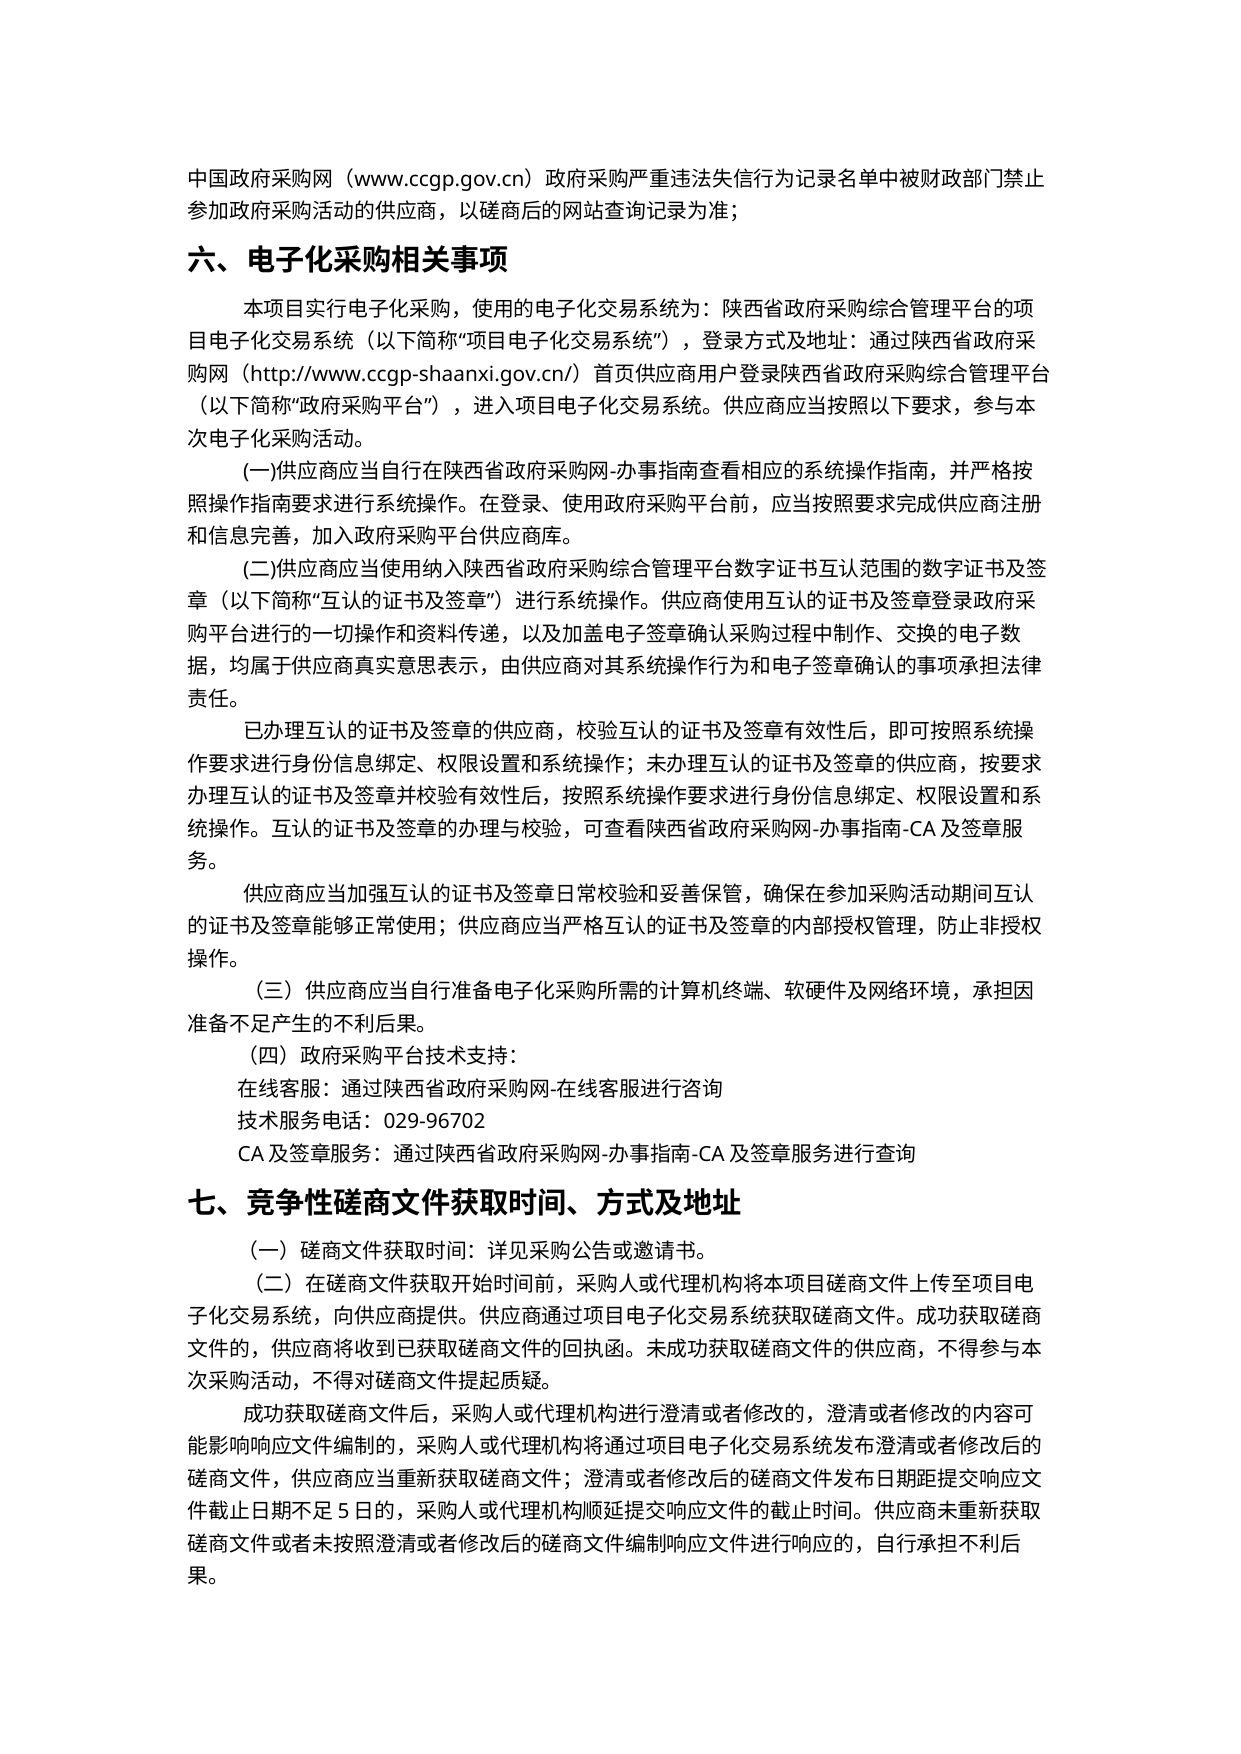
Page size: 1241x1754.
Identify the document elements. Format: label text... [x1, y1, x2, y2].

text (二)供应商应当使用纳入陕西省政府采购综合管理平台数字证书互认范围的数字证书及签章（以下简称“互认的证书及签章”）进行系统操作。供应商使用互认的证书及签章登录政府采购平台进行的一切操作和资料传递，以及加盖电子签章确认采购过程中制作、交换的电子数据，均属于供应商真实意思表示，由供应商对其系统操作行为和电子签章确认的事项承担法律责任。 [187, 552, 1053, 714]
text 在线客服：通过陕西省政府采购网-在线客服进行咨询 [187, 1072, 1053, 1104]
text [187, 162, 1053, 227]
text (一)供应商应当自行在陕西省政府采购网-办事指南查看相应的系统操作指南，并严格按照操作指南要求进行系统操作。在登录、使用政府采购平台前，应当按照要求完成供应商注册和信息完善，加入政府采购平台供应商库。 [187, 454, 1053, 552]
text 已办理互认的证书及签章的供应商，校验互认的证书及签章有效性后，即可按照系统操作要求进行身份信息绑定、权限设置和系统操作；未办理互认的证书及签章的供应商，按要求办理互认的证书及签章并校验有效性后，按照系统操作要求进行身份信息绑定、权限设置和系统操作。互认的证书及签章的办理与校验，可查看陕西省政府采购网-办事指南-CA及签章服务。 [187, 714, 1053, 877]
text （二）在磋商文件获取开始时间前，采购人或代理机构将本项目磋商文件上传至项目电子化交易系统，向供应商提供。供应商通过项目电子化交易系统获取磋商文件。成功获取磋商文件的，供应商将收到已获取磋商文件的回执函。未成功获取磋商文件的供应商，不得参与本次采购活动，不得对磋商文件提起质疑。 [187, 1267, 1053, 1397]
text CA及签章服务：通过陕西省政府采购网-办事指南-CA及签章服务进行查询 [187, 1137, 1053, 1169]
text （三）供应商应当自行准备电子化采购所需的计算机终端、软硬件及网络环境，承担因准备不足产生的不利后果。 [187, 974, 1053, 1039]
text （四）政府采购平台技术支持： [187, 1039, 1053, 1072]
text 供应商应当加强互认的证书及签章日常校验和妥善保管，确保在参加采购活动期间互认的证书及签章能够正常使用；供应商应当严格互认的证书及签章的内部授权管理，防止非授权操作。 [187, 877, 1053, 974]
text 成功获取磋商文件后，采购人或代理机构进行澄清或者修改的，澄清或者修改的内容可能影响响应文件编制的，采购人或代理机构将通过项目电子化交易系统发布澄清或者修改后的磋商文件，供应商应当重新获取磋商文件；澄清或者修改后的磋商文件发布日期距提交响应文件截止日期不足5日的，采购人或代理机构顺延提交响应文件的截止时间。供应商未重新获取磋商文件或者未按照澄清或者修改后的磋商文件编制响应文件进行响应的，自行承担不利后果。 [187, 1397, 1053, 1592]
text 技术服务电话：029-96702 [187, 1104, 1053, 1137]
text 本项目实行电子化采购，使用的电子化交易系统为：陕西省政府采购综合管理平台的项目电子化交易系统（以下简称“项目电子化交易系统”），登录方式及地址：通过陕西省政府采购网（http://www.ccgp-shaanxi.gov.cn/）首页供应商用户登录陕西省政府采购综合管理平台（以下简称“政府采购平台”），进入项目电子化交易系统。供应商应当按照以下要求，参与本次电子化采购活动。 [187, 292, 1053, 454]
text 六、电子化采购相关事项 [187, 227, 1053, 292]
text 七、竞争性磋商文件获取时间、方式及地址 [187, 1169, 1053, 1234]
text （一）磋商文件获取时间：详见采购公告或邀请书。 [187, 1234, 1053, 1267]
